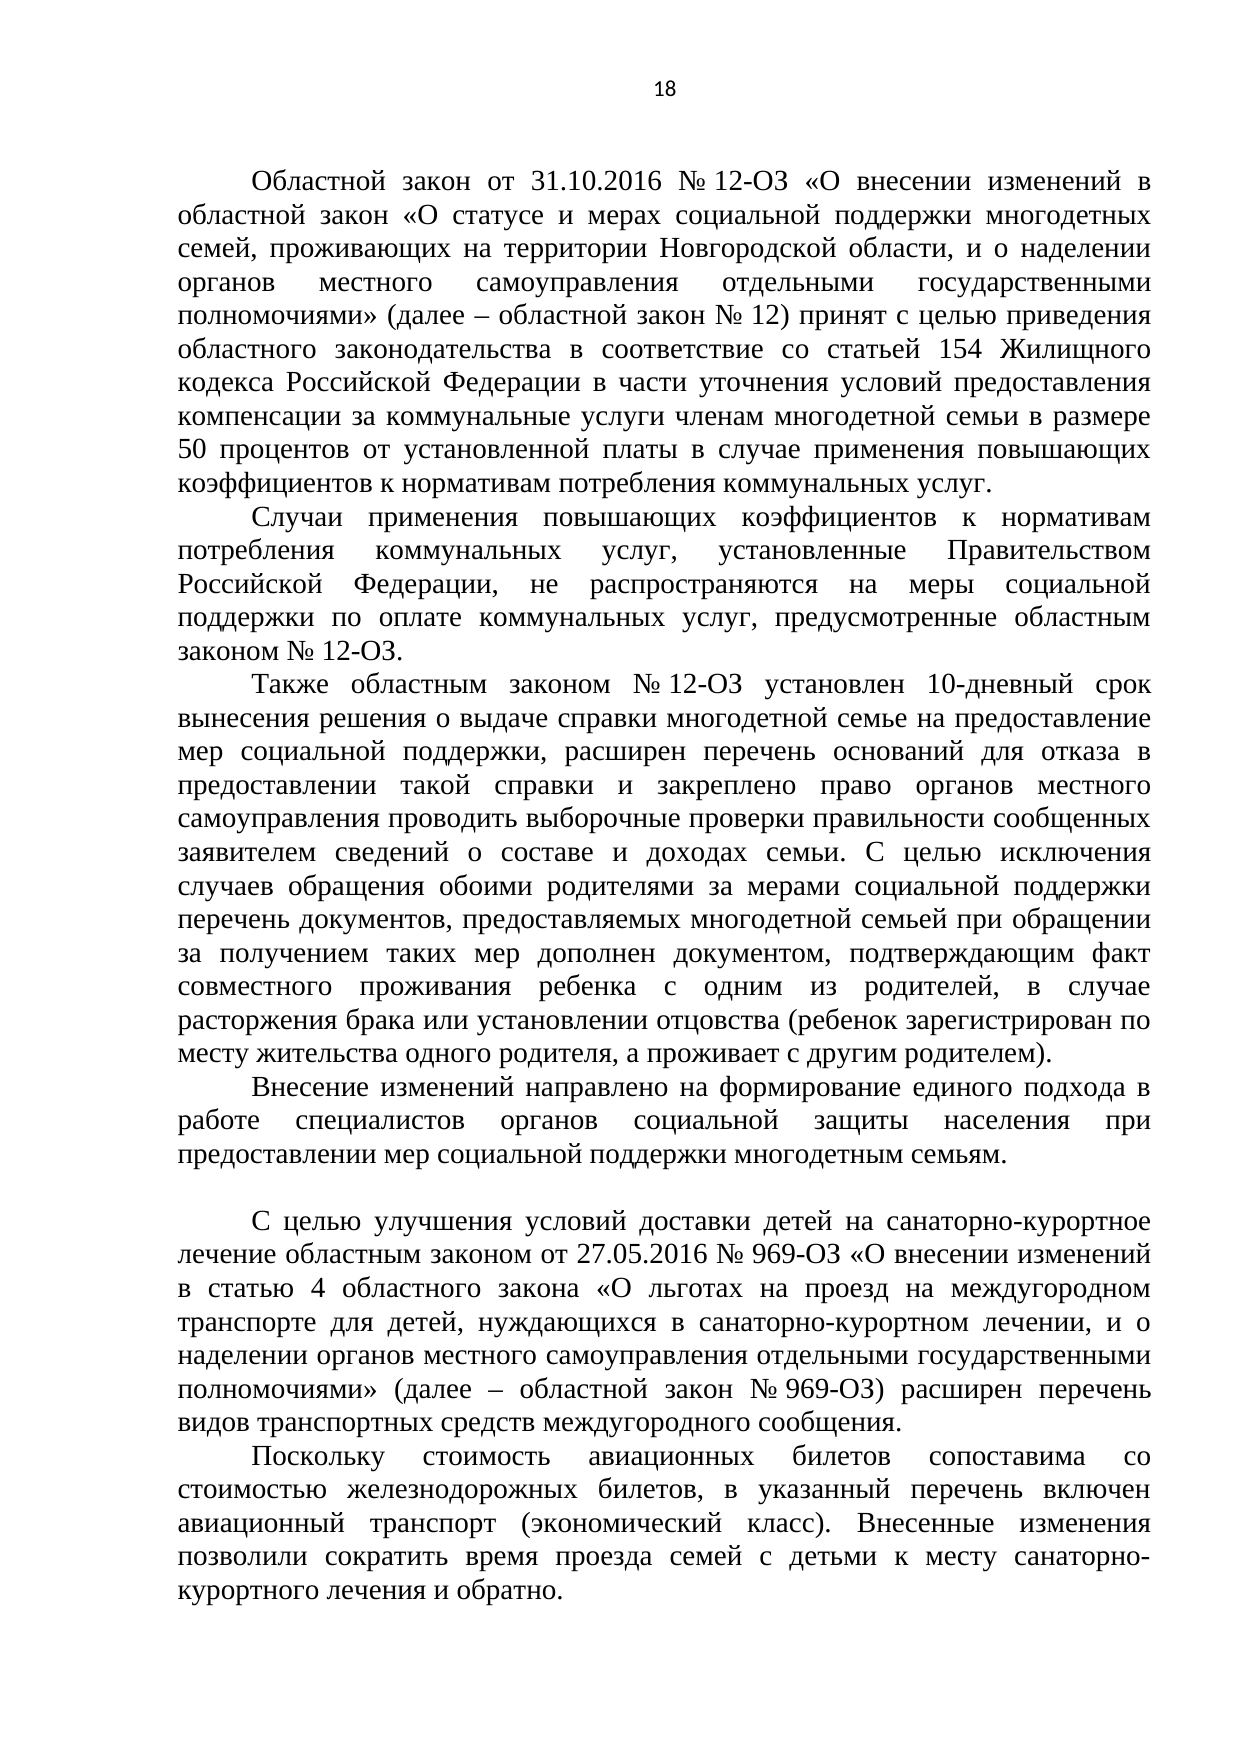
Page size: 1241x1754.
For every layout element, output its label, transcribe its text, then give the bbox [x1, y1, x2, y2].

text Внесение изменений направлено на формирование единого подхода в работе специалистов органов социальной защиты населения при предоставлении мер социальной поддержки многодетным семьям. [177, 1069, 1152, 1169]
text Областной закон от 31.10.2016 № 12-ОЗ «О внесении изменений в областной закон «О статусе и мерах социальной поддержки многодетных семей, проживающих на территории Новгородской области, и о наделении органов местного самоуправления отдельными государственными полномочиями» (далее – областной закон № 12) принят с целью приведения областного законодательства в соответствие со статьей 154 Жилищного кодекса Российской Федерации в части уточнения условий предоставления компенсации за коммунальные услуги членам многодетной семьи в размере 50 процентов от установленной платы в случае применения повышающих коэффициентов к нормативам потребления коммунальных услуг. [177, 163, 1152, 499]
text Также областным законом № 12-ОЗ установлен 10-дневный срок вынесения решения о выдаче справки многодетной семье на предоставление мер социальной поддержки, расширен перечень оснований для отказа в предоставлении такой справки и закреплено право органов местного самоуправления проводить выборочные проверки правильности сообщенных заявителем сведений о составе и доходах семьи. С целью исключения случаев обращения обоими родителями за мерами социальной поддержки перечень документов, предоставляемых многодетной семьей при обращении за получением таких мер дополнен документом, подтверждающим факт совместного проживания ребенка с одним из родителей, в случае расторжения брака или установлении отцовства (ребенок зарегистрирован по месту жительства одного родителя, а проживает с другим родителем). [177, 666, 1152, 1069]
text С целью улучшения условий доставки детей на санаторно-курортное лечение областным законом от 27.05.2016 № 969-ОЗ «О внесении изменений в статью 4 областного закона «О льготах на проезд на междугородном транспорте для детей, нуждающихся в санаторно-курортном лечении, и о наделении органов местного самоуправления отдельными государственными полномочиями» (далее – областной закон № 969-ОЗ) расширен перечень видов транспортных средств междугородного сообщения. [177, 1203, 1152, 1438]
text Случаи применения повышающих коэффициентов к нормативам потребления коммунальных услуг, установленные Правительством Российской Федерации, не распространяются на меры социальной поддержки по оплате коммунальных услуг, предусмотренные областным законом № 12-ОЗ. [177, 499, 1152, 666]
text Поскольку стоимость авиационных билетов сопоставима со стоимостью железнодорожных билетов, в указанный перечень включен авиационный транспорт (экономический класс). Внесенные изменения позволили сократить время проезда семей с детьми к месту санаторно-курортного лечения и обратно. [177, 1438, 1152, 1606]
